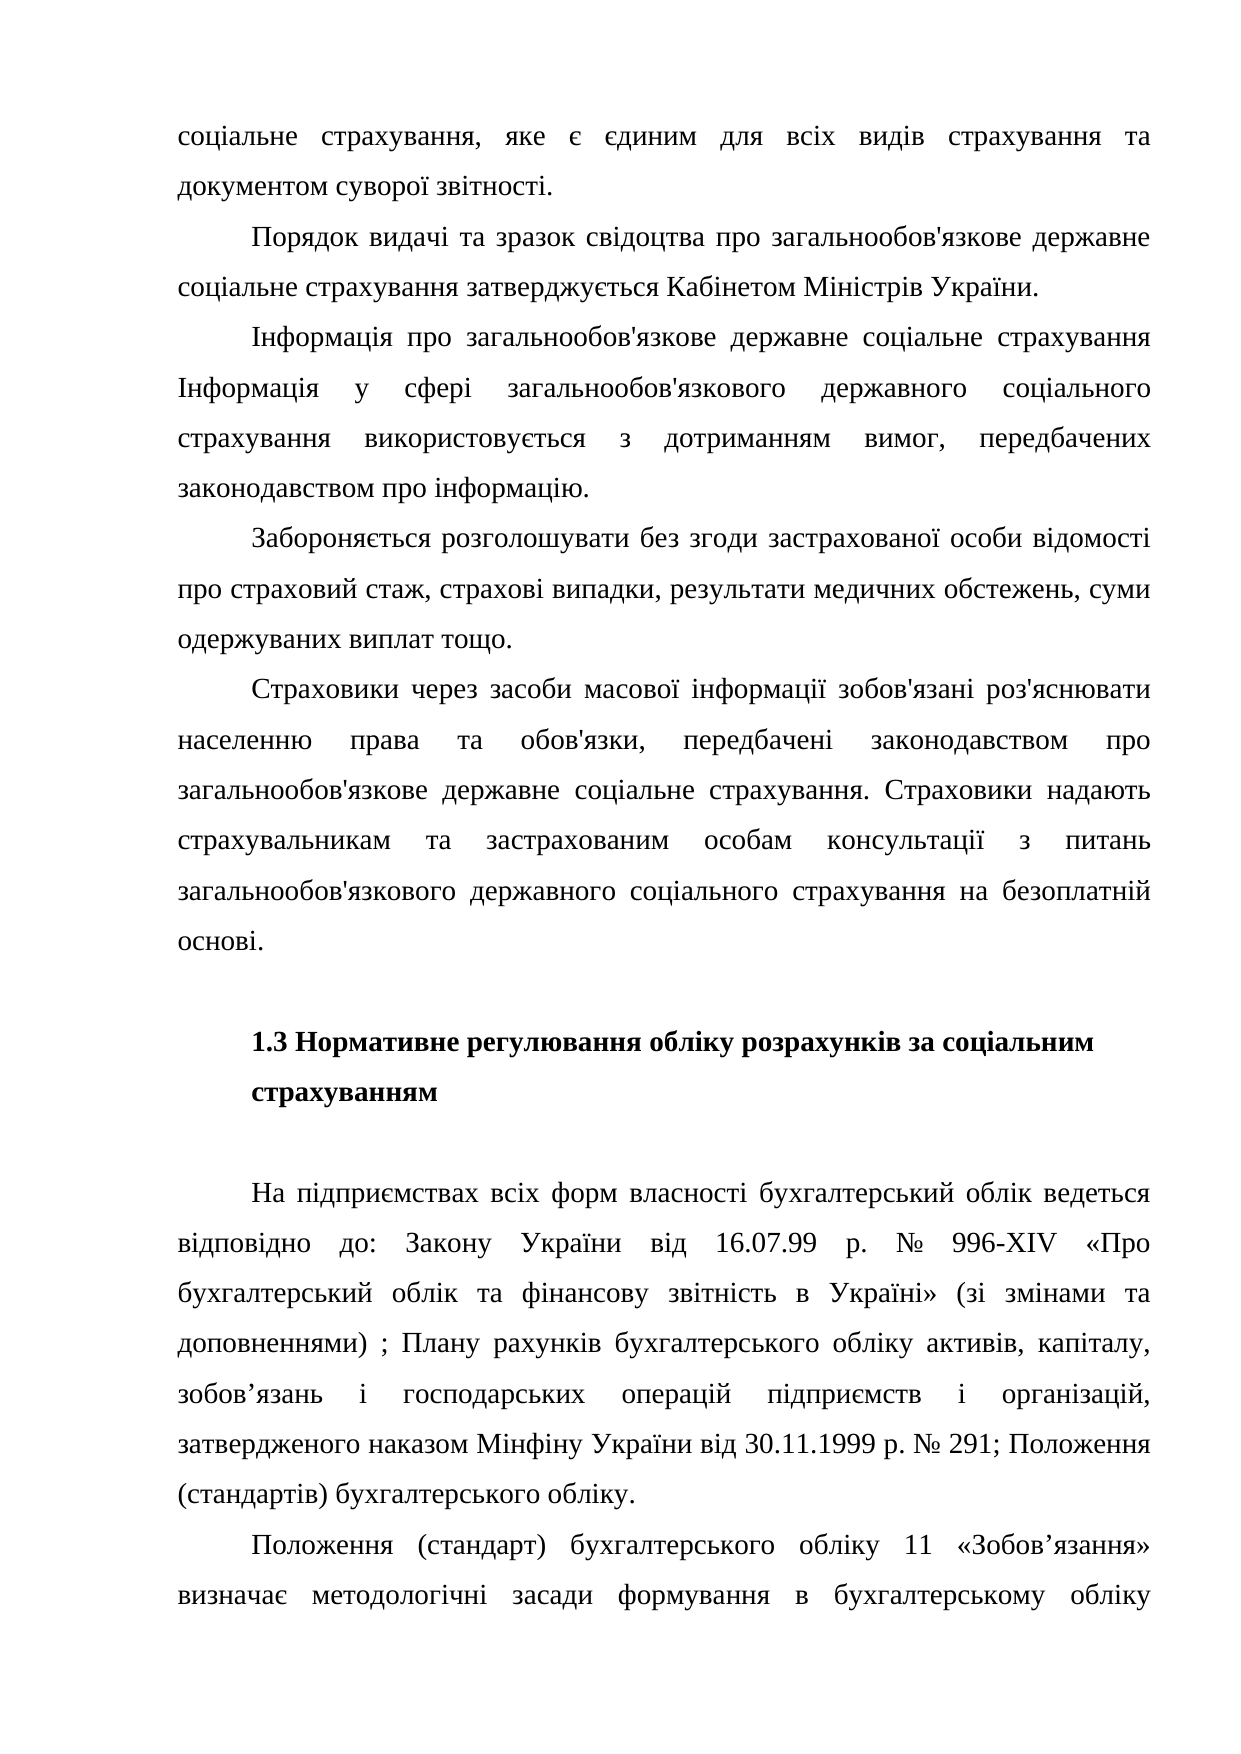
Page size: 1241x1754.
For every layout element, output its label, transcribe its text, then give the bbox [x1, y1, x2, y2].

text На підприємствах всіх форм власності бухгалтерський облік ведеться відповідно до: Закону України від 16.07.99 р. № 996-XІV «Про бухгалтерський облік та фінансову звітність в Україні» (зі змінами та доповненнями) ; Плану рахунків бухгалтерського обліку активів, капіталу, зобов’язань і господарських операцій підприємств і організацій, затвердженого наказом Мінфіну України від 30.11.1999 р. № 291; Положення (стандартів) бухгалтерського обліку. [177, 1175, 1152, 1510]
text Забороняється розголошувати без згоди застрахованої особи відомості про страховий стаж, страхові випадки, результати медичних обстежень, суми одержуваних виплат тощо. [177, 521, 1152, 655]
text Страховики через засоби масової інформації зобов'язані роз'яснювати населенню права та обов'язки, передбачені законодавством про загальнообов'язкове державне соціальне страхування. Страховики надають страхувальникам та застрахованим особам консультації з питань загальнообов'язкового державного соціального страхування на безоплатній основі. [177, 672, 1152, 957]
text Порядок видачі та зразок свідоцтва про загальнообов'язкове державне соціальне страхування затверджується Кабінетом Міністрів України. [177, 219, 1152, 303]
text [177, 118, 1152, 202]
text 1.3 Нормативне регулювання обліку розрахунків за соціальним страхуванням [251, 1024, 1152, 1108]
text Інформація про загальнообов'язкове державне соціальне страхування Інформація у сфері загальнообов'язкового державного соціального страхування використовується з дотриманням вимог, передбачених законодавством про інформацію. [177, 319, 1152, 504]
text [177, 1527, 1152, 1611]
